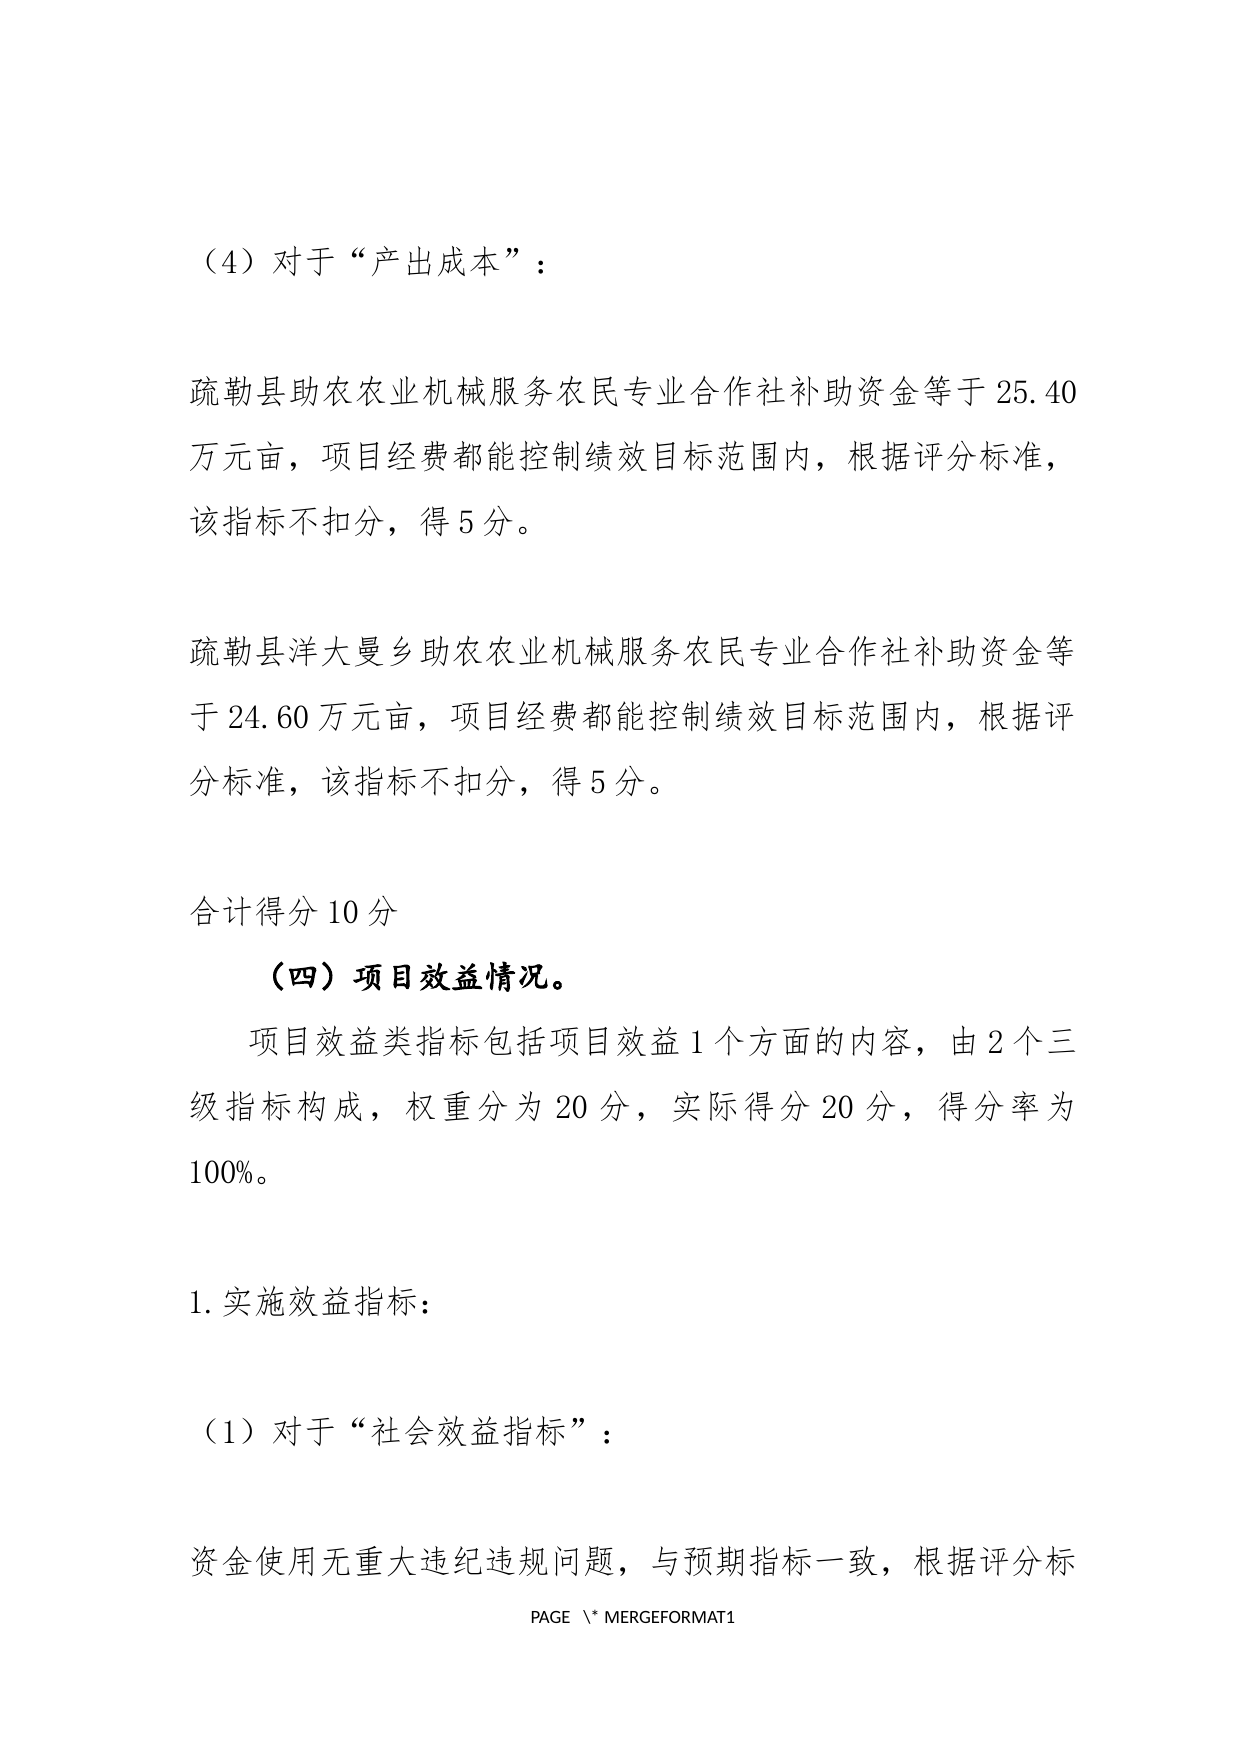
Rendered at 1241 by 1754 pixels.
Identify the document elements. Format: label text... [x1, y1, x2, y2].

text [187, 162, 1078, 942]
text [187, 1007, 1078, 1592]
text （四）项目效益情况。 [187, 942, 1078, 1007]
